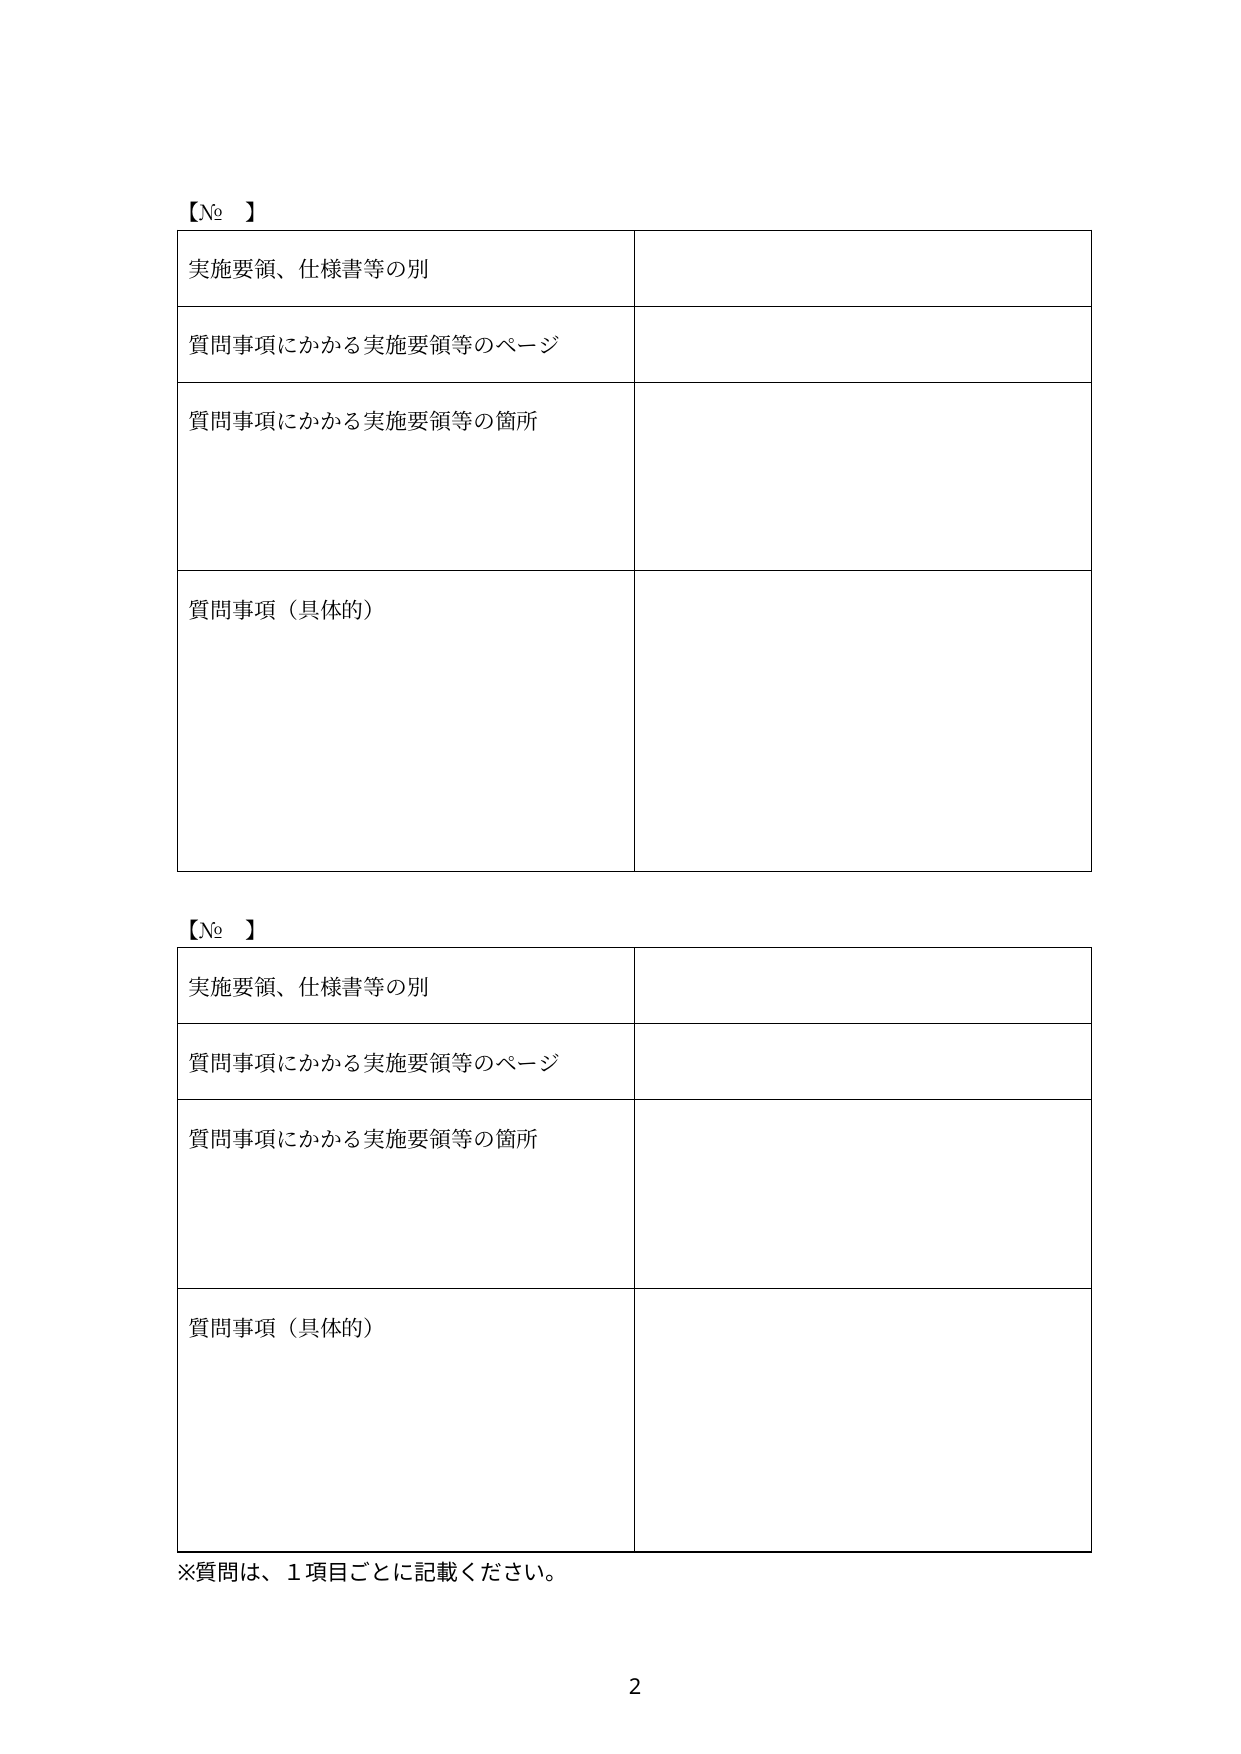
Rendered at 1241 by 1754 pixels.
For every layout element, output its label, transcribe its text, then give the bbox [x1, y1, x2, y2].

table_cell [635, 1289, 1091, 1551]
table_cell 質問事項（具体的） [178, 1289, 634, 1551]
table_cell 質問事項（具体的） [178, 571, 634, 871]
table_cell [635, 1100, 1091, 1288]
text 【№ 】 [177, 192, 1092, 229]
table_header [635, 231, 1091, 306]
table_cell [635, 1024, 1091, 1099]
table_cell 質問事項にかかる実施要領等のページ [178, 307, 634, 382]
table_header 実施要領、仕様書等の別 [178, 948, 634, 1023]
table_cell [635, 383, 1091, 570]
table_cell 質問事項にかかる実施要領等の箇所 [178, 383, 634, 570]
text 【№ 】 [177, 910, 1092, 947]
table_cell 質問事項にかかる実施要領等の箇所 [178, 1100, 634, 1288]
table_header 実施要領、仕様書等の別 [178, 231, 634, 306]
table_header [635, 948, 1091, 1023]
table_cell [635, 307, 1091, 382]
text ※質問は、１項目ごとに記載ください。 [177, 1553, 1092, 1590]
table_cell [635, 571, 1091, 871]
table_cell 質問事項にかかる実施要領等のページ [178, 1024, 634, 1099]
